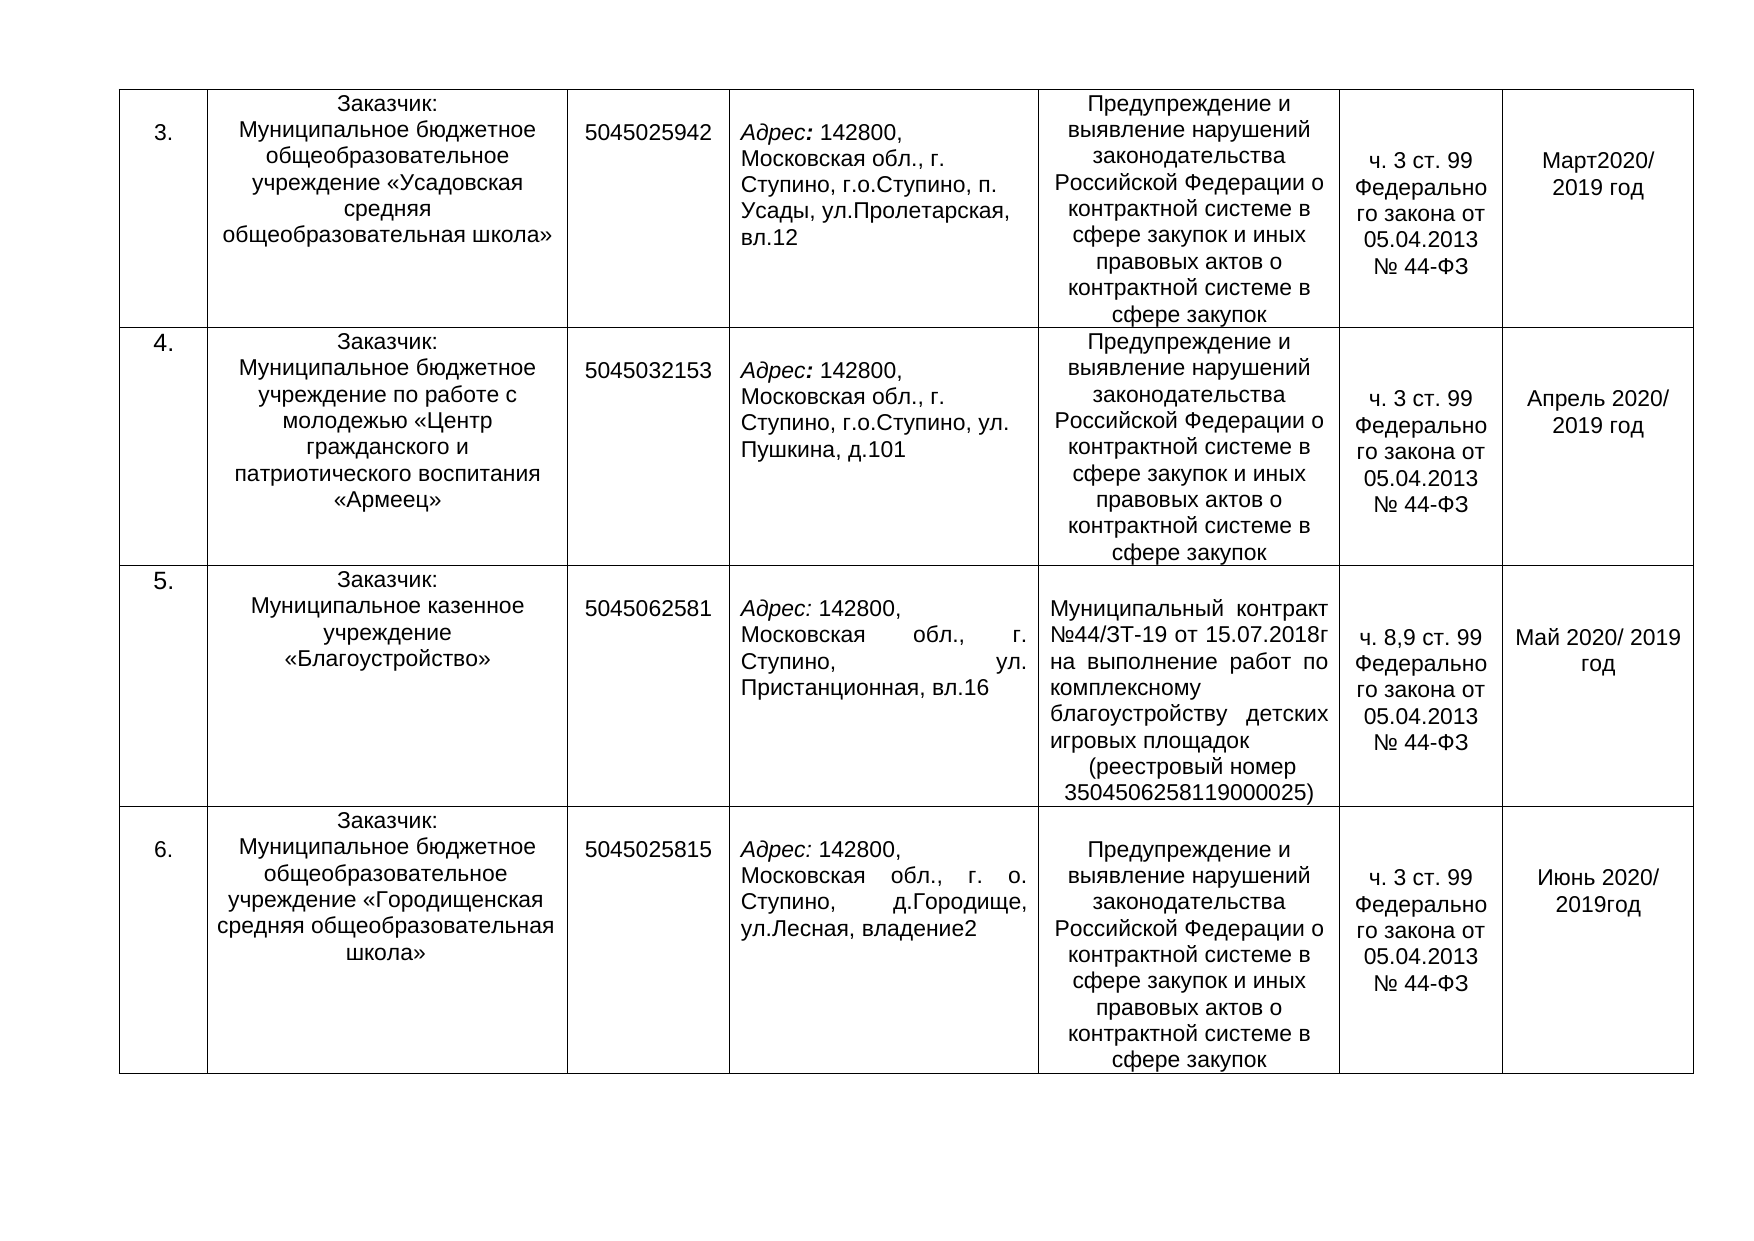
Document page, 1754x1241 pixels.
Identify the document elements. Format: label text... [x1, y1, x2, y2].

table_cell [1039, 807, 1339, 1073]
table_cell Май 2020/ 2019 год [1503, 566, 1693, 806]
table_cell Адрес: 142800, Московская обл., г. о. Ступино, д.Городище, ул.Лесная, владение2 [730, 807, 1038, 1073]
table_cell Июнь 2020/ 2019год [1503, 807, 1693, 1073]
table_cell 6. [120, 807, 207, 1073]
table_cell Адрес: 142800, Московская обл., г. Ступино, г.о.Ступино, ул. Пушкина, д.101 [730, 328, 1038, 565]
table_cell 5045025815 [568, 807, 729, 1073]
table_cell 5045032153 [568, 328, 729, 565]
table_cell Апрель 2020/ 2019 год [1503, 328, 1693, 565]
table_cell ч. 8,9 ст. 99 Федерального закона от 05.04.2013 № 44-ФЗ [1340, 566, 1502, 806]
table_cell ч. 3 ст. 99 Федерального закона от 05.04.2013 № 44-ФЗ [1340, 90, 1502, 327]
table_cell Адрес: 142800, Московская обл., г. Ступино, ул. Пристанционная, вл.16 [730, 566, 1038, 806]
table_cell 5045025942 [568, 90, 729, 327]
table_cell ч. 3 ст. 99 Федерального закона от 05.04.2013 № 44-ФЗ [1340, 328, 1502, 565]
table_cell 4. [120, 328, 207, 565]
table_cell 5045062581 [568, 566, 729, 806]
table_cell Заказчик: Муниципальное бюджетное учреждение по работе с молодежью «Центр гражданского и патриотического воспитания «Армеец» [208, 328, 567, 565]
table_cell 5. [120, 566, 207, 806]
table_cell Заказчик: Муниципальное бюджетное общеобразовательное учреждение «Городищенская средняя общеобразовательная школа» [208, 807, 567, 1073]
table_cell Март2020/ 2019 год [1503, 90, 1693, 327]
table_cell Муниципальный контракт №44/ЗТ-19 от 15.07.2018г на выполнение работ по комплексному благоустройству детских игровых площадок (реестровый номер 3504506258119000025) [1039, 566, 1339, 806]
table_cell 3. [120, 90, 207, 327]
table_cell Заказчик: Муниципальное казенное учреждение «Благоустройство» [208, 566, 567, 806]
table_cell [1340, 807, 1502, 1073]
table_cell Заказчик: Муниципальное бюджетное общеобразовательное учреждение «Усадовская средняя общеобразовательная школа» [208, 90, 567, 327]
table_cell Адрес: 142800, Московская обл., г. Ступино, г.о.Ступино, п. Усады, ул.Пролетарская, вл.12 [730, 90, 1038, 327]
